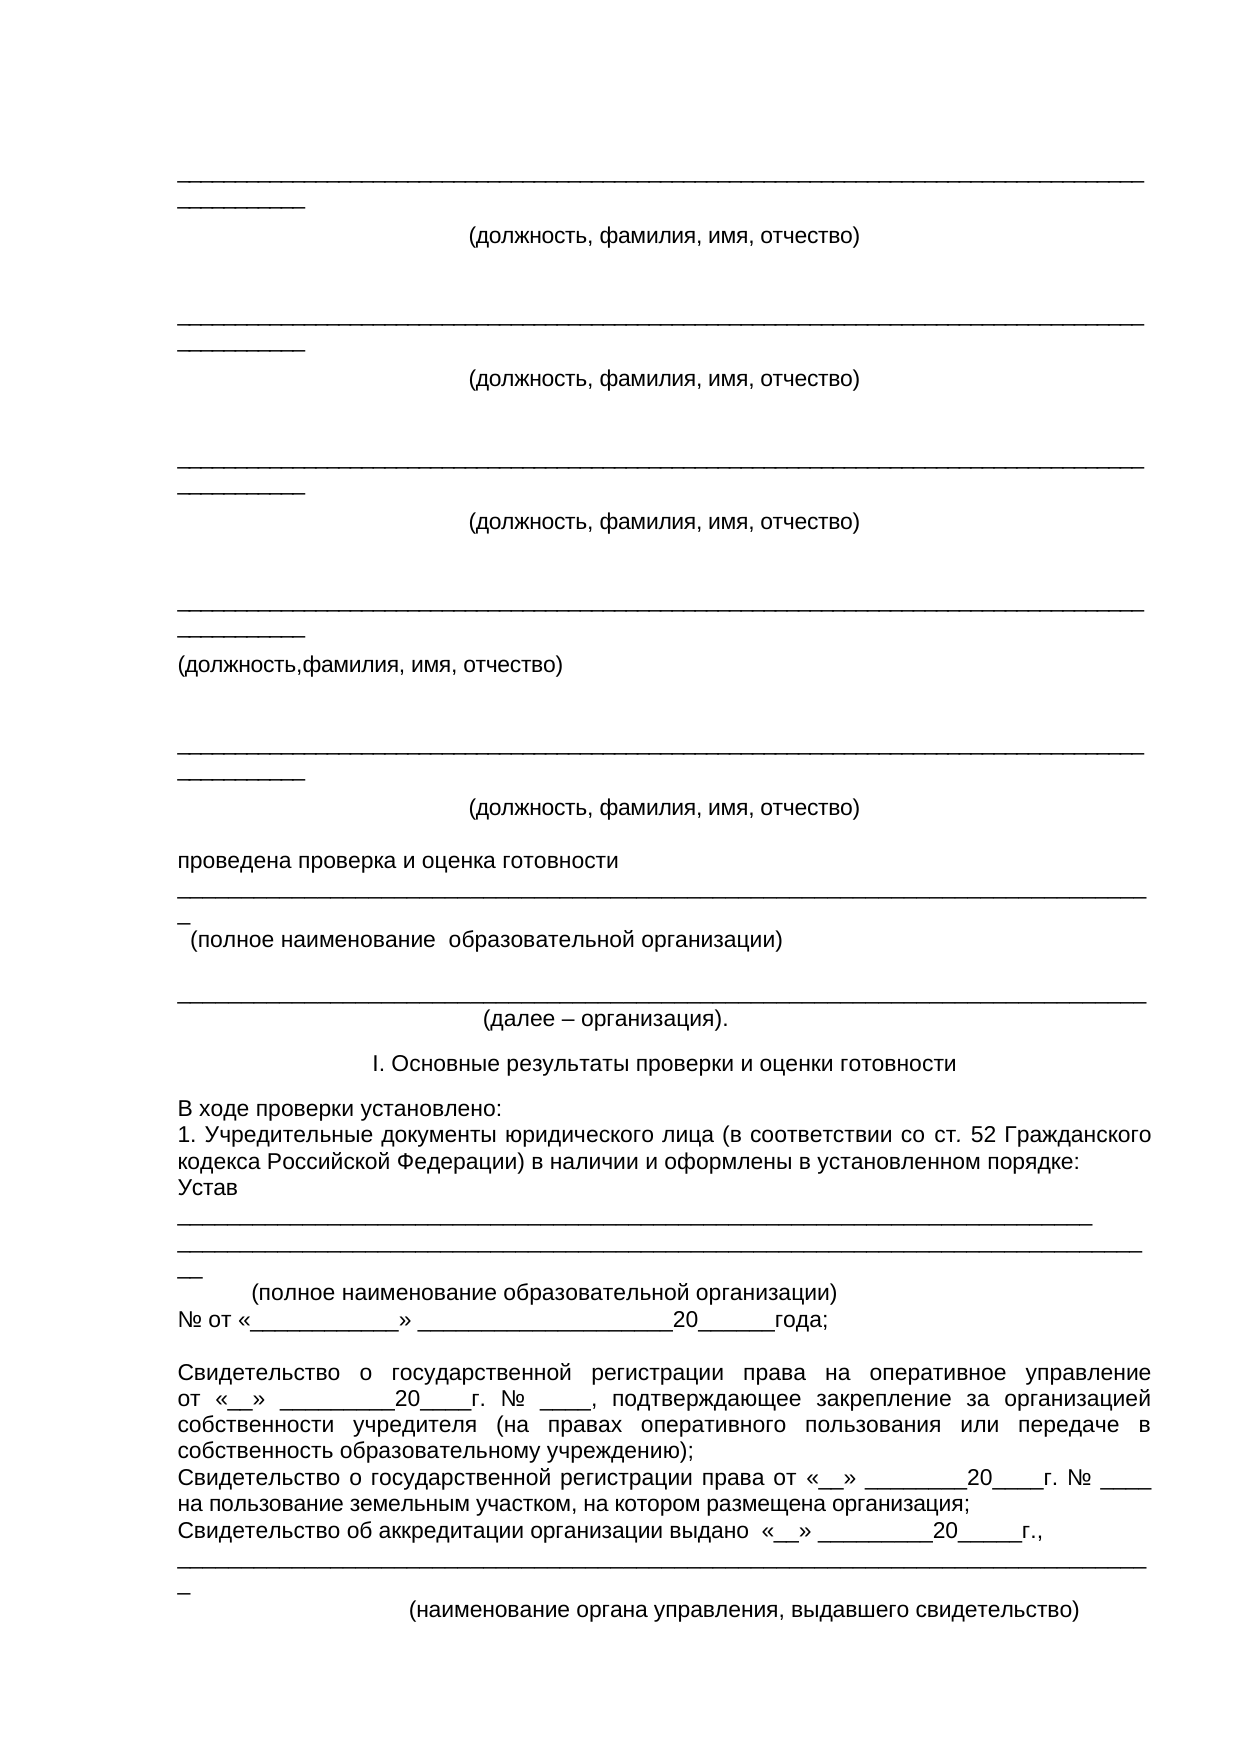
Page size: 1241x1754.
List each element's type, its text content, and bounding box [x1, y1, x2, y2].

text I. Основные результаты проверки и оценки готовности [177, 1050, 1152, 1076]
text Устав _________________________________________________________________________ [177, 1174, 1152, 1227]
text ____________________________________________________________________________ [177, 978, 1152, 1005]
text проведена проверка и оценка готовности [177, 847, 1152, 873]
text (должность, фамилия, имя, отчество) [177, 508, 1152, 534]
text 1. Учредительные документы юридического лица (в соответствии со ст. 52 Гражданского кодекса Российской Федерации) в наличии и оформлены в установленном порядке: [177, 1121, 1152, 1174]
text _______________________________________________________________________________ [177, 1227, 1152, 1279]
text _____________________________________________________________________________ [177, 873, 1152, 926]
text _______________________________________________________________________________________________ [177, 586, 1152, 638]
text _______________________________________________________________________________________________ [177, 729, 1152, 781]
text (далее – организация). [177, 1005, 1152, 1031]
text Свидетельство о государственной регистрации права от «__» ________20____г. № ____ на пользование земельным участком, на котором размещена организация; [177, 1464, 1152, 1517]
text (должность, фамилия, имя, отчество) [177, 794, 1152, 820]
text № от «____________» ____________________20______года; [177, 1306, 1152, 1332]
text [177, 157, 1152, 210]
text (должность, фамилия, имя, отчество) [177, 365, 1152, 391]
text В ходе проверки установлено: [177, 1095, 1152, 1121]
text (полное наименование образовательной организации) [177, 1279, 1152, 1306]
text (должность, фамилия, имя, отчество) [177, 222, 1152, 248]
text _____________________________________________________________________________ [177, 1543, 1152, 1596]
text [177, 300, 1152, 353]
text Свидетельство о государственной регистрации права на оперативное управление от «__» _________20____г. № ____, подтверждающее закрепление за организацией собственности учредителя (на правах оперативного пользования или передаче в собственность образовательному учреждению); [177, 1358, 1152, 1464]
text (должность,фамилия, имя, отчество) [177, 651, 1152, 677]
text _______________________________________________________________________________________________ [177, 443, 1152, 496]
text (наименование органа управления, выдавшего свидетельство) [177, 1596, 1152, 1622]
text Свидетельство об аккредитации организации выдано «__» _________20_____г., [177, 1517, 1152, 1543]
text (полное наименование образовательной организации) [177, 926, 1152, 952]
